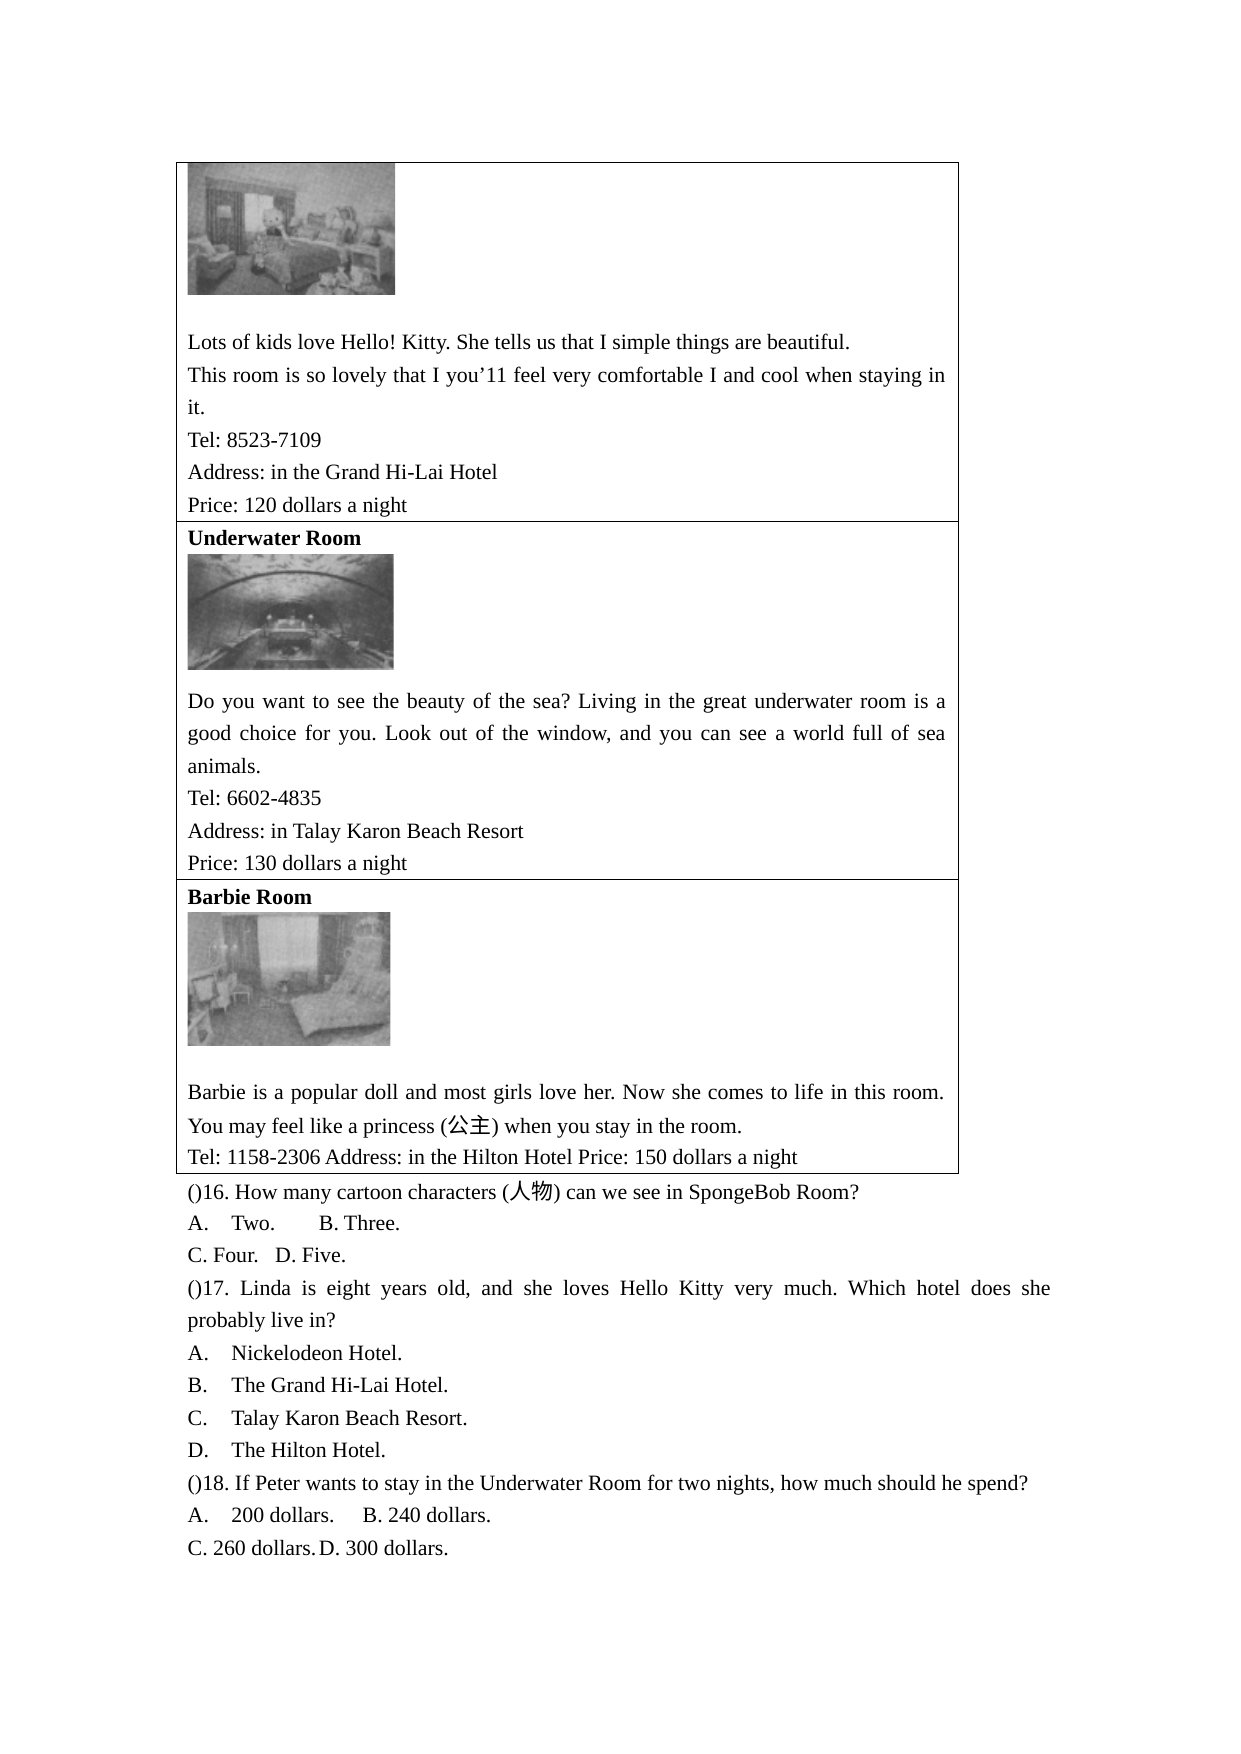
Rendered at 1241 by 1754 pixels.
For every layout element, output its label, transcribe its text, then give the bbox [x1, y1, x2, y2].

text ()16. How many cartoon characters (人物) can we see in SpongeBob Room? [187, 1174, 1053, 1206]
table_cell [177, 163, 958, 521]
picture [187, 554, 394, 670]
text ()18. If Peter wants to stay in the Underwater Room for two nights, how much should he spend? [187, 1466, 1053, 1499]
text A. Two. B. Three. [187, 1206, 1053, 1239]
picture [187, 163, 396, 295]
text D. The Hilton Hotel. [187, 1434, 1053, 1466]
text C. Talay Karon Beach Resort. [187, 1401, 1053, 1434]
text C. 260 dollars. D. 300 dollars. [187, 1531, 1053, 1564]
table_cell Barbie Room Barbie is a popular doll and most girls love her. Now she comes to life in this room. You may feel like a princess (公主) when you stay in the room. Tel: 1158-2306 Address: in the Hilton Hotel Price: 150 dollars a night [177, 880, 958, 1173]
picture [187, 912, 391, 1046]
text A. Nickelodeon Hotel. [187, 1336, 1053, 1369]
text A. 200 dollars. B. 240 dollars. [187, 1499, 1053, 1531]
text C. Four. D. Five. [187, 1239, 1053, 1271]
table_cell Underwater Room Do you want to see the beauty of the sea? Living in the great underwater room is a good choice for you. Look out of the window, and you can see a world full of sea animals. Tel: 6602-4835 Address: in Talay Karon Beach Resort Price: 130 dollars a night [177, 522, 958, 879]
text B. The Grand Hi-Lai Hotel. [187, 1369, 1053, 1401]
text ()17. Linda is eight years old, and she loves Hello Kitty very much. Which hotel does she probably live in? [187, 1271, 1053, 1336]
